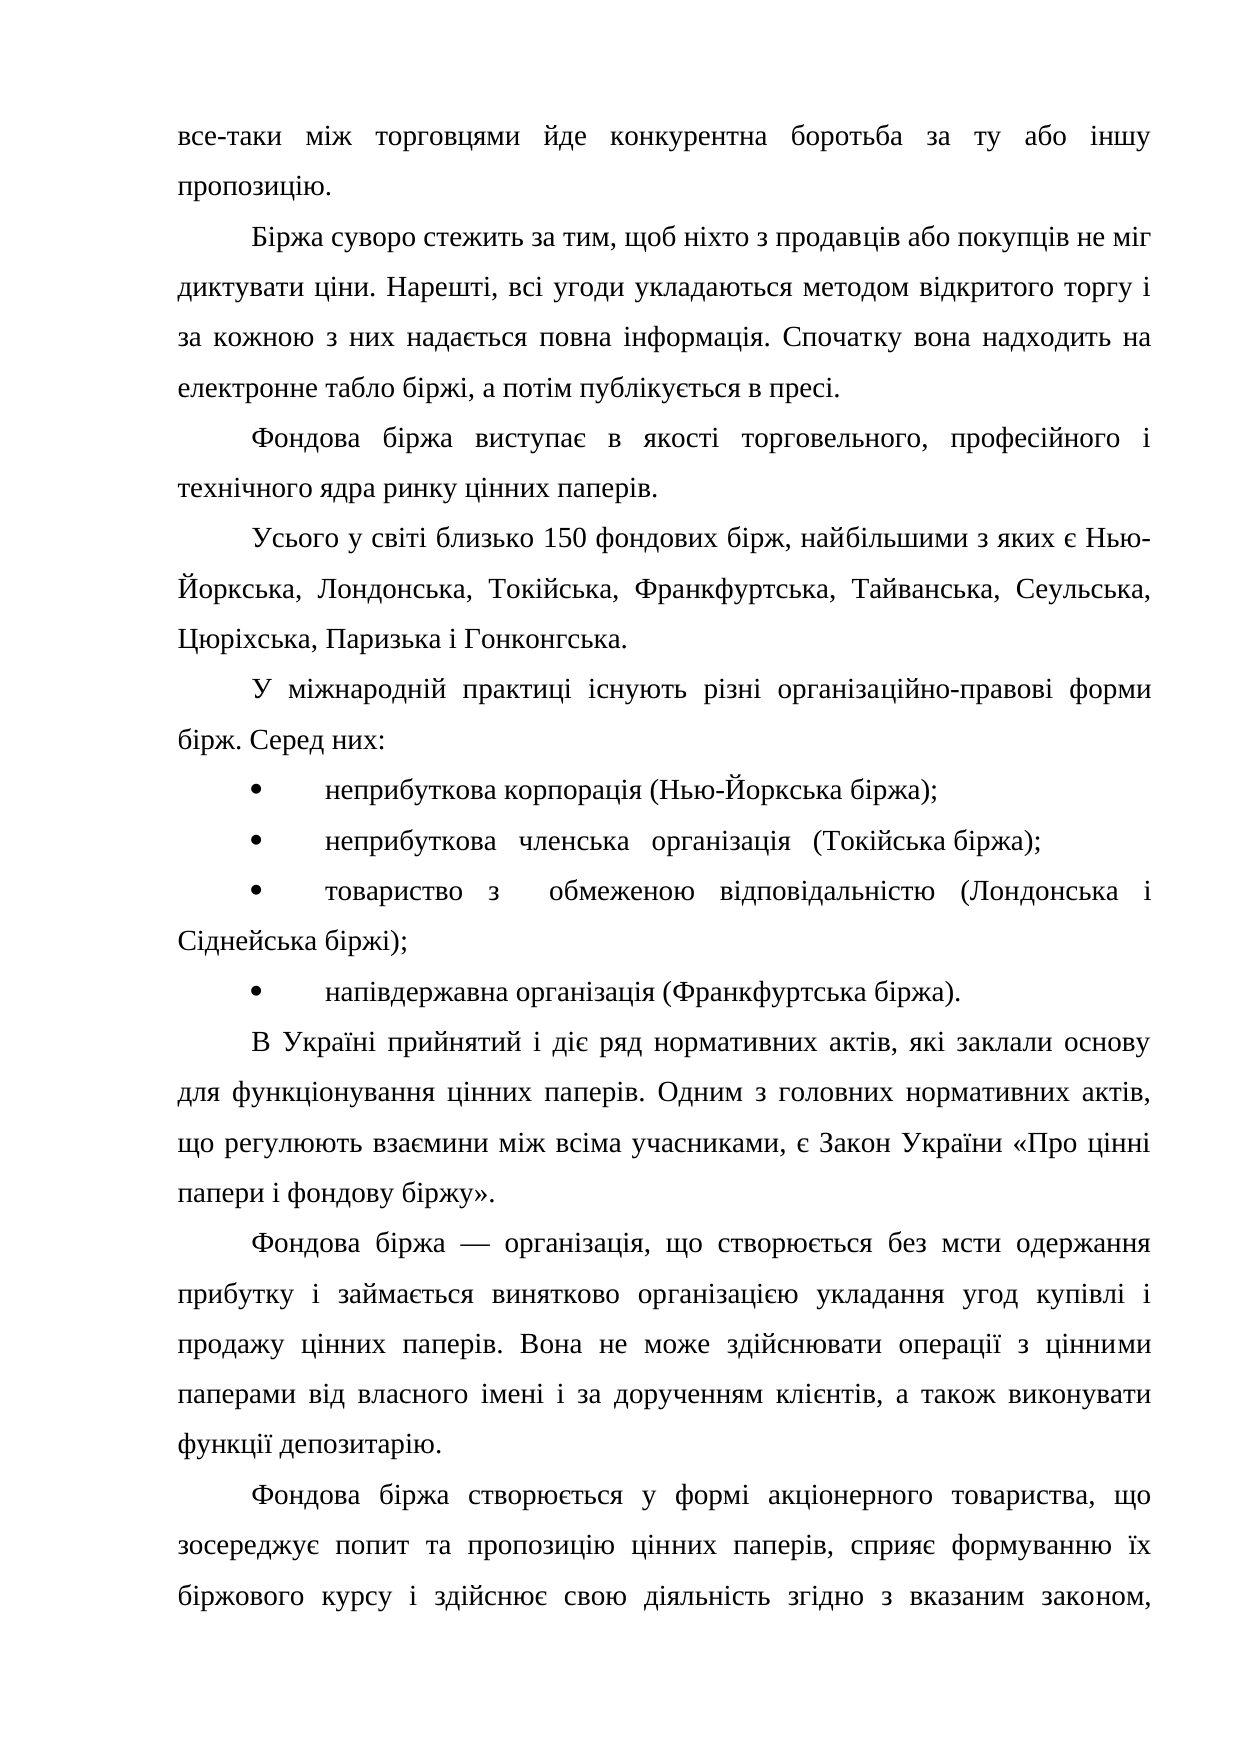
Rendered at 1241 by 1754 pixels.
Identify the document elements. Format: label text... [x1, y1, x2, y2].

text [177, 118, 1152, 202]
text У міжнародній практиці існують різні організаційно-правові форми бірж. Серед них: [177, 672, 1152, 755]
list напівдержавна організація (Франкфуртська біржа). [177, 974, 1152, 1007]
list неприбуткова членська організація (Токійська біржа); [177, 823, 1152, 856]
text Фондова біржа виступає в якості торговельного, професійного і технічного ядра ринку цінних паперів. [177, 420, 1152, 504]
list неприбуткова корпорація (Нью-Йоркська біржа); [177, 772, 1152, 806]
text Фондова біржа — організація, що створюється без мсти одержання прибутку і займається винятково організацією укладання угод купівлі і продажу цінних паперів. Вона не може здійснювати операції з цінними паперами від власного імені і за дорученням клієнтів, а також виконувати функції депозитарію. [177, 1225, 1152, 1460]
text В Україні прийнятий і діє ряд нормативних актів, які заклали основу для функціонування цінних паперів. Одним з головних нормативних актів, що регулюють взаємини між всіма учасниками, є Закон України «Про цінні папери і фондову біржу». [177, 1024, 1152, 1209]
text Усього у світі близько 150 фондових бірж, найбільшими з яких є Нью-Йоркська, Лондонська, Токійська, Франкфуртська, Тайванська, Сеульська, Цюріхська, Паризька і Гонконгська. [177, 521, 1152, 655]
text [177, 1477, 1152, 1611]
list товариство з обмеженою відповідальністю (Лондонська і Сіднейська біржі); [177, 873, 1152, 957]
text Біржа суворо стежить за тим, щоб ніхто з продавців або покупців не міг диктувати ціни. Нарешті, всі угоди укладаються методом відкритого торгу і за кожною з них надається повна інформація. Спочатку вона надходить на електронне табло біржі, а потім публікується в пресі. [177, 219, 1152, 403]
